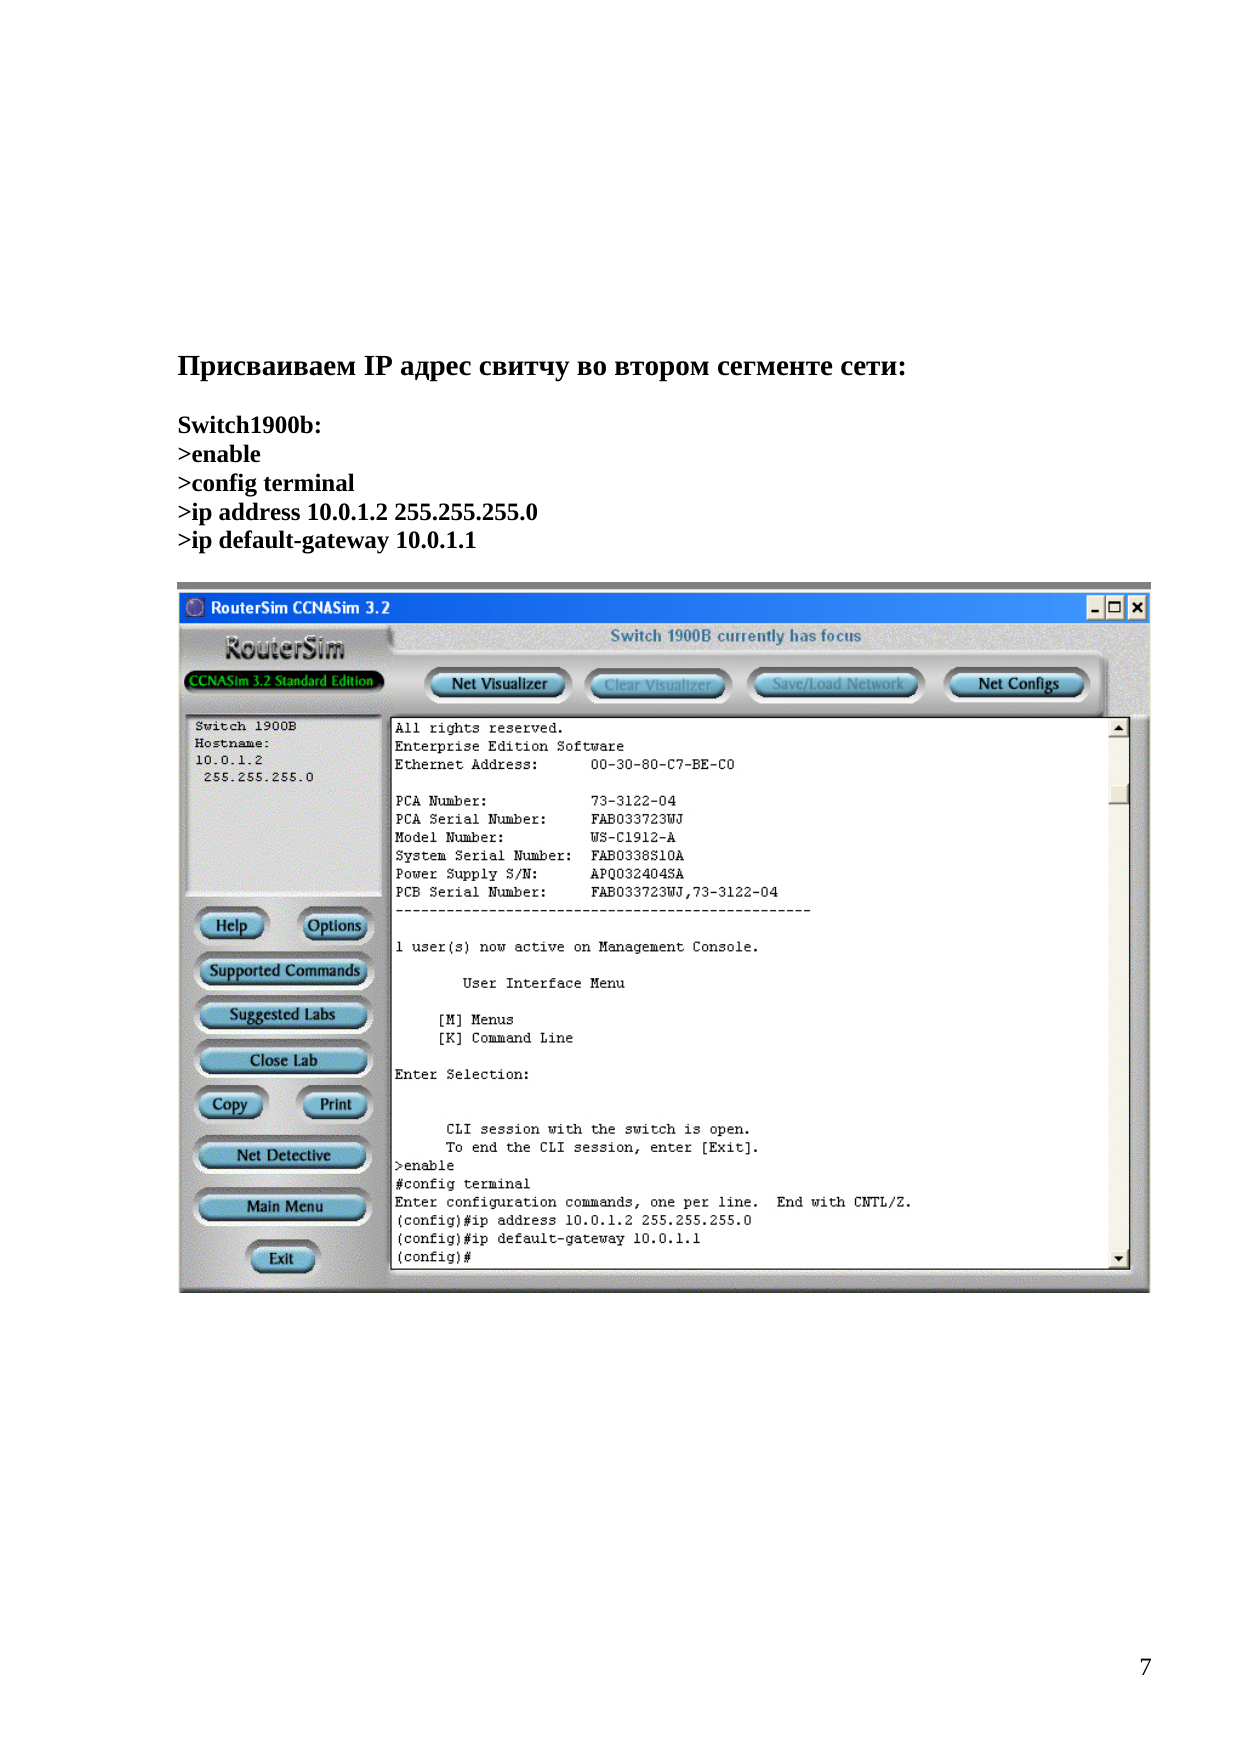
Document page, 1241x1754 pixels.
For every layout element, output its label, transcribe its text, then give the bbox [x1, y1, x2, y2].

picture [177, 582, 1151, 1293]
text >ip default-gateway 10.0.1.1 [177, 525, 1152, 554]
text >enable [177, 439, 1152, 468]
text >ip address 10.0.1.2 255.255.255.0 [177, 497, 1152, 525]
text Присваиваем IP адрес свитчу во втором сегменте сети: [177, 348, 1152, 382]
text Switch1900b: [177, 410, 1152, 439]
text >config terminal [177, 468, 1152, 497]
